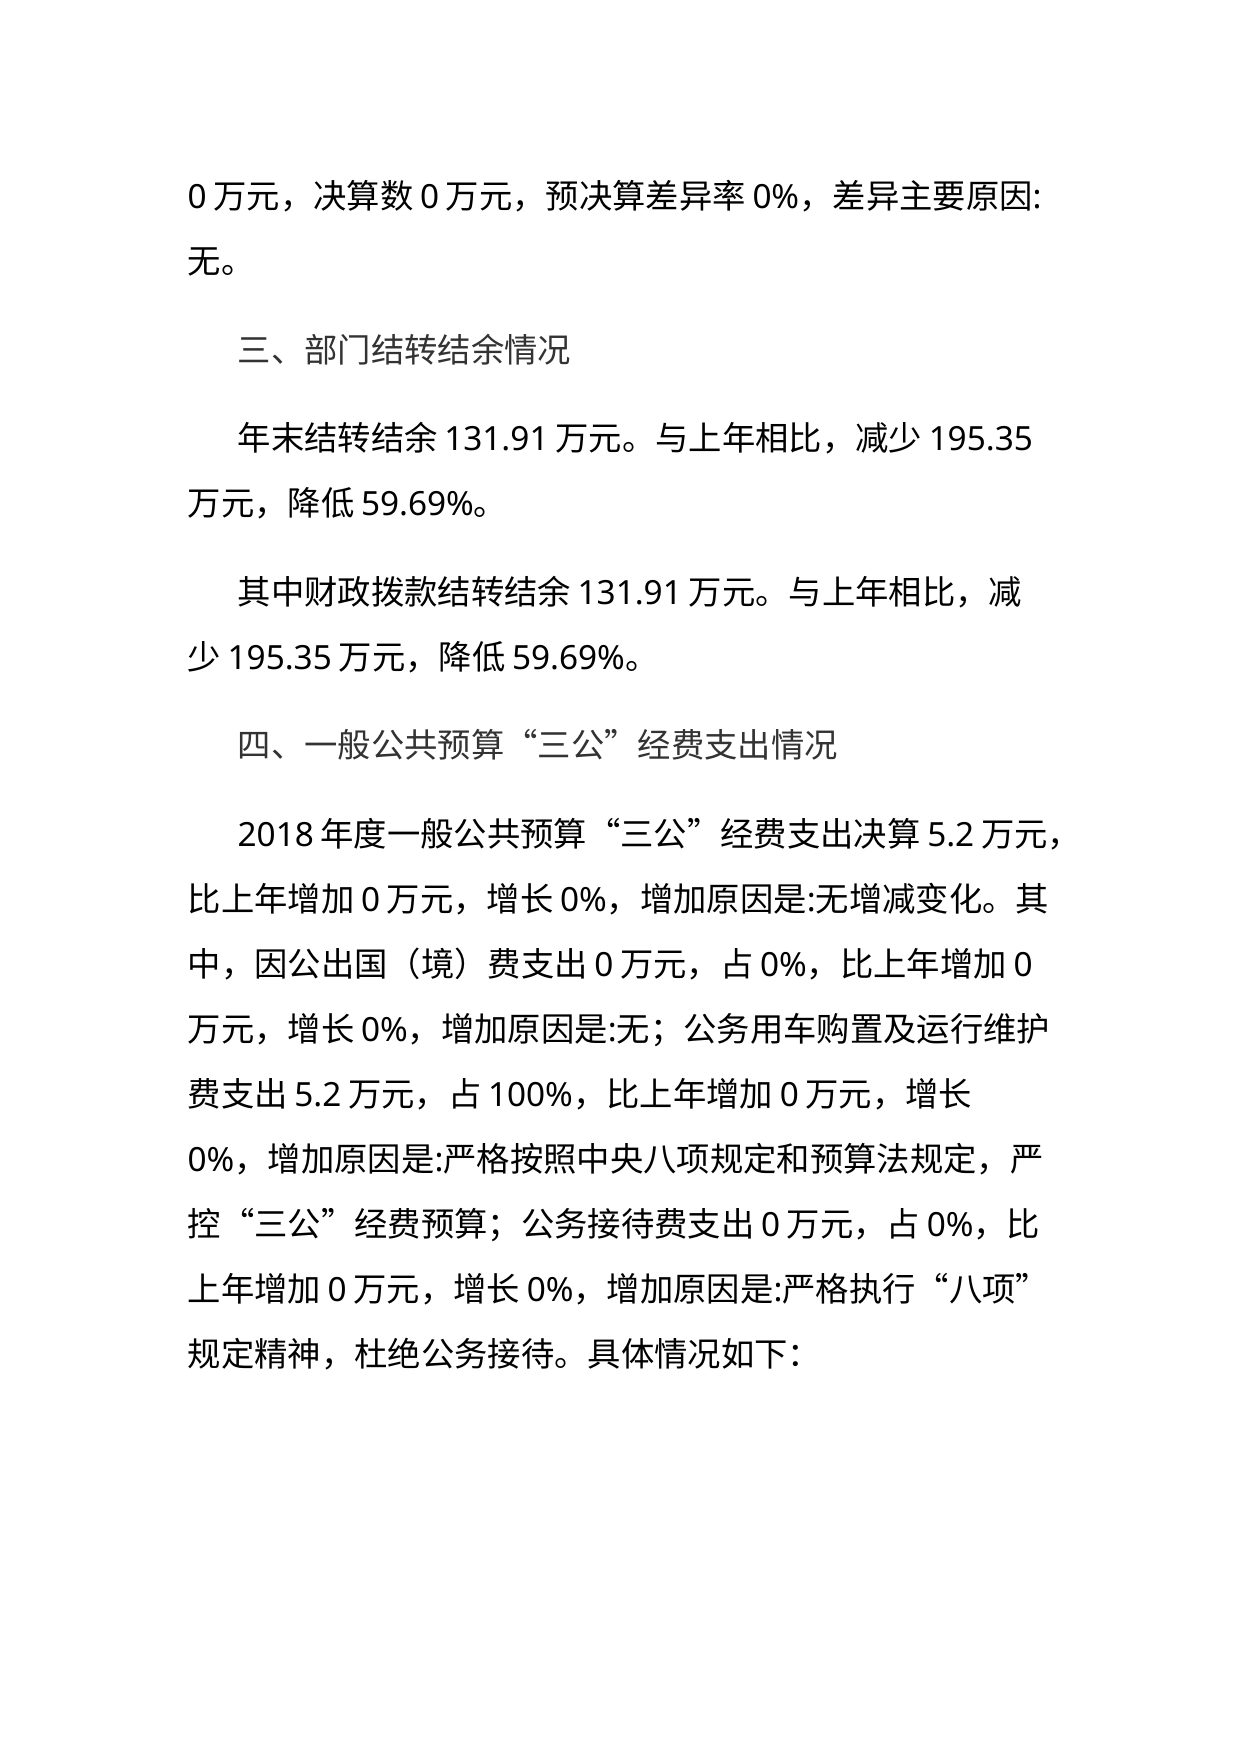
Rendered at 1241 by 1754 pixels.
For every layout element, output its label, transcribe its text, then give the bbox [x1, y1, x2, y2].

text 三、部门结转结余情况 [187, 315, 1053, 380]
text 其中财政拨款结转结余131.91万元。与上年相比，减少195.35万元，降低59.69%。 [187, 557, 1053, 687]
text 年末结转结余131.91万元。与上年相比，减少195.35万元，降低59.69%。 [187, 404, 1053, 534]
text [187, 162, 1053, 292]
text 四、一般公共预算“三公”经费支出情况 [187, 711, 1053, 776]
text 2018年度一般公共预算“三公”经费支出决算5.2万元，比上年增加0万元，增长0%，增加原因是:无增减变化。其中，因公出国（境）费支出0万元，占0%，比上年增加0万元，增长0%，增加原因是:无；公务用车购置及运行维护费支出5.2万元，占100%，比上年增加0万元，增长0%，增加原因是:严格按照中央八项规定和预算法规定，严控“三公”经费预算；公务接待费支出0万元，占0%，比上年增加0万元，增长0%，增加原因是:严格执行“八项”规定精神，杜绝公务接待。具体情况如下： [187, 799, 1053, 1384]
